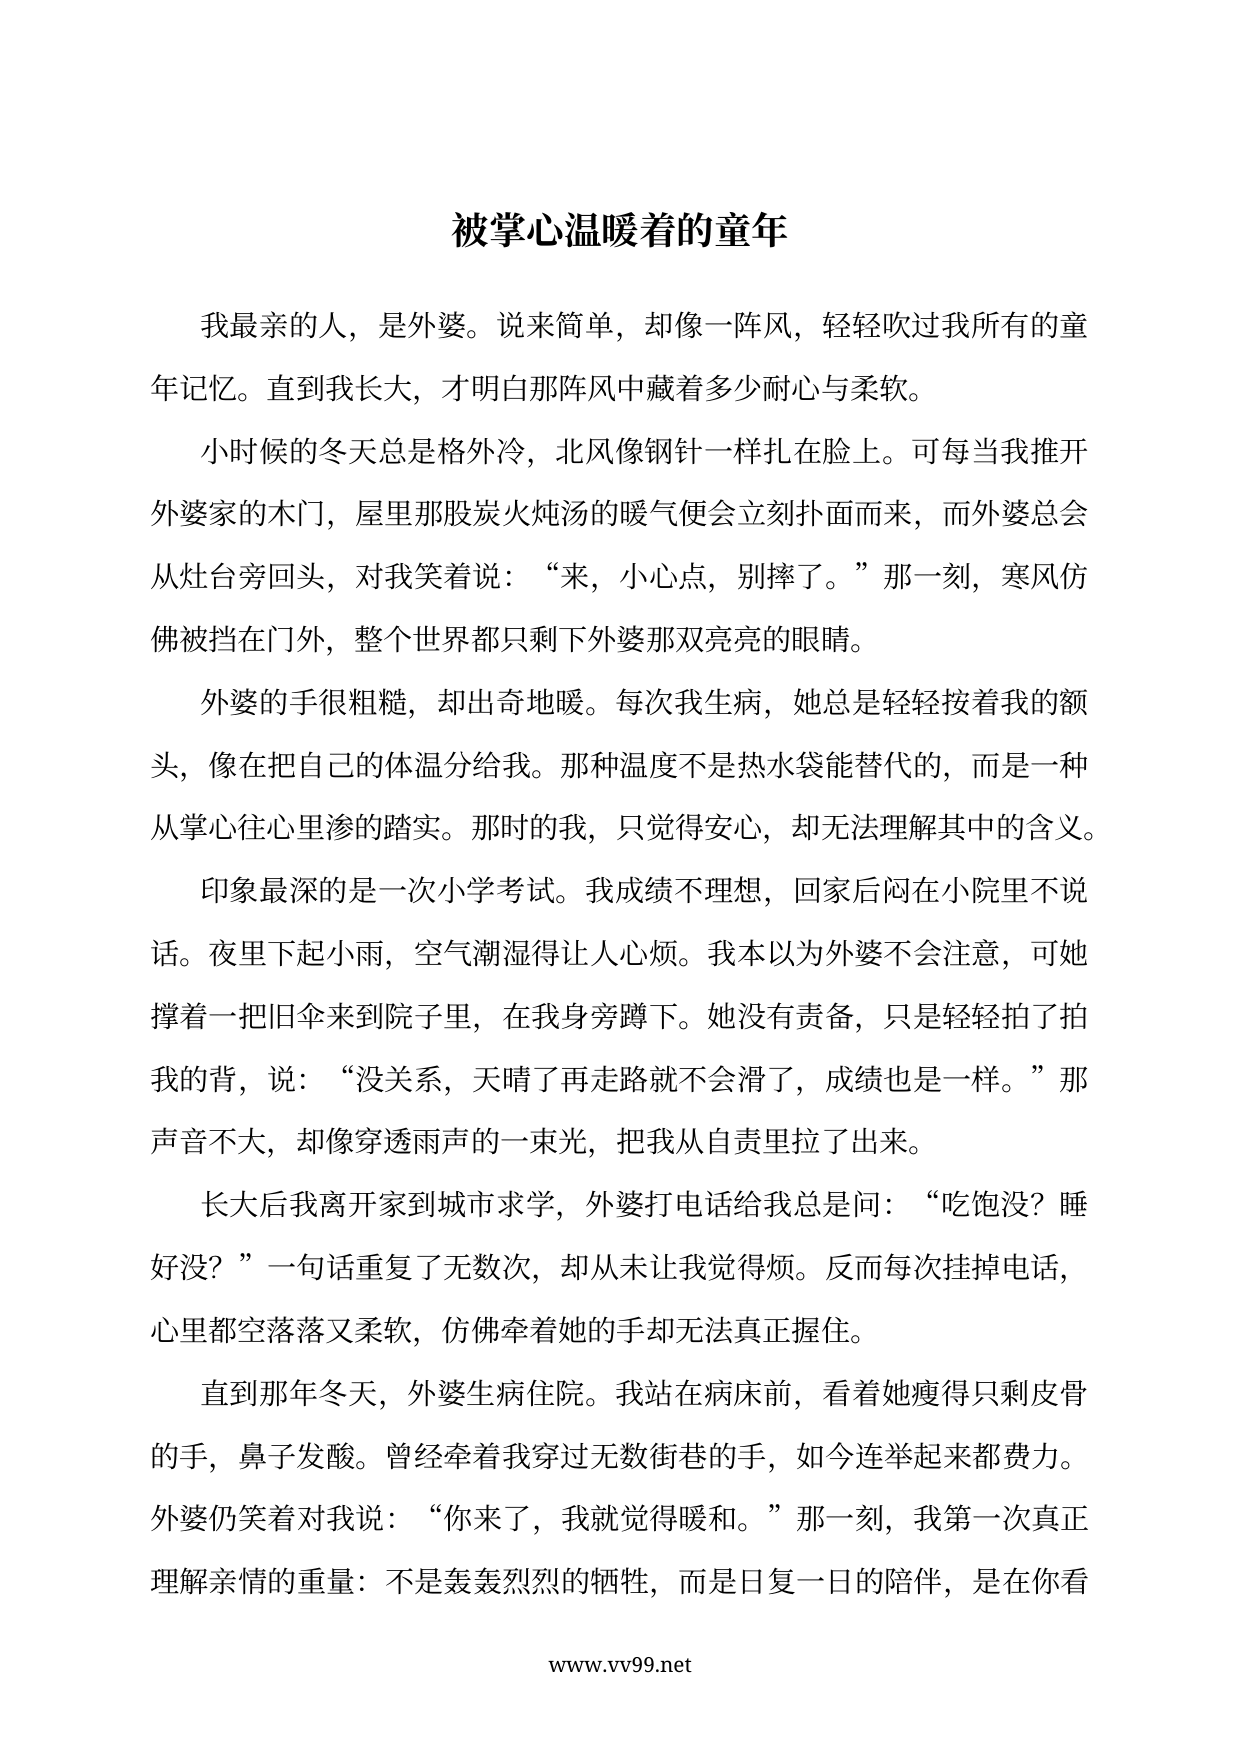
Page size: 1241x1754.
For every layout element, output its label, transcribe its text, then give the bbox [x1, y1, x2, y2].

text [150, 1371, 1090, 1601]
text 小时候的冬天总是格外冷，北风像钢针一样扎在脸上。可每当我推开外婆家的木门，屋里那股炭火炖汤的暖气便会立刻扑面而来，而外婆总会从灶台旁回头，对我笑着说：“来，小心点，别摔了。”那一刻，寒风仿佛被挡在门外，整个世界都只剩下外婆那双亮亮的眼睛。 [150, 428, 1090, 659]
text 长大后我离开家到城市求学，外婆打电话给我总是问：“吃饱没？睡好没？”一句话重复了无数次，却从未让我觉得烦。反而每次挂掉电话，心里都空落落又柔软，仿佛牵着她的手却无法真正握住。 [150, 1182, 1090, 1350]
text 印象最深的是一次小学考试。我成绩不理想，回家后闷在小院里不说话。夜里下起小雨，空气潮湿得让人心烦。我本以为外婆不会注意，可她撑着一把旧伞来到院子里，在我身旁蹲下。她没有责备，只是轻轻拍了拍我的背，说：“没关系，天晴了再走路就不会滑了，成绩也是一样。”那声音不大，却像穿透雨声的一束光，把我从自责里拉了出来。 [150, 868, 1090, 1161]
text 我最亲的人，是外婆。说来简单，却像一阵风，轻轻吹过我所有的童年记忆。直到我长大，才明白那阵风中藏着多少耐心与柔软。 [150, 303, 1090, 407]
text 外婆的手很粗糙，却出奇地暖。每次我生病，她总是轻轻按着我的额头，像在把自己的体温分给我。那种温度不是热水袋能替代的，而是一种从掌心往心里渗的踏实。那时的我，只觉得安心，却无法理解其中的含义。 [150, 680, 1090, 847]
subtitle 被掌心温暖着的童年 [150, 201, 1090, 255]
